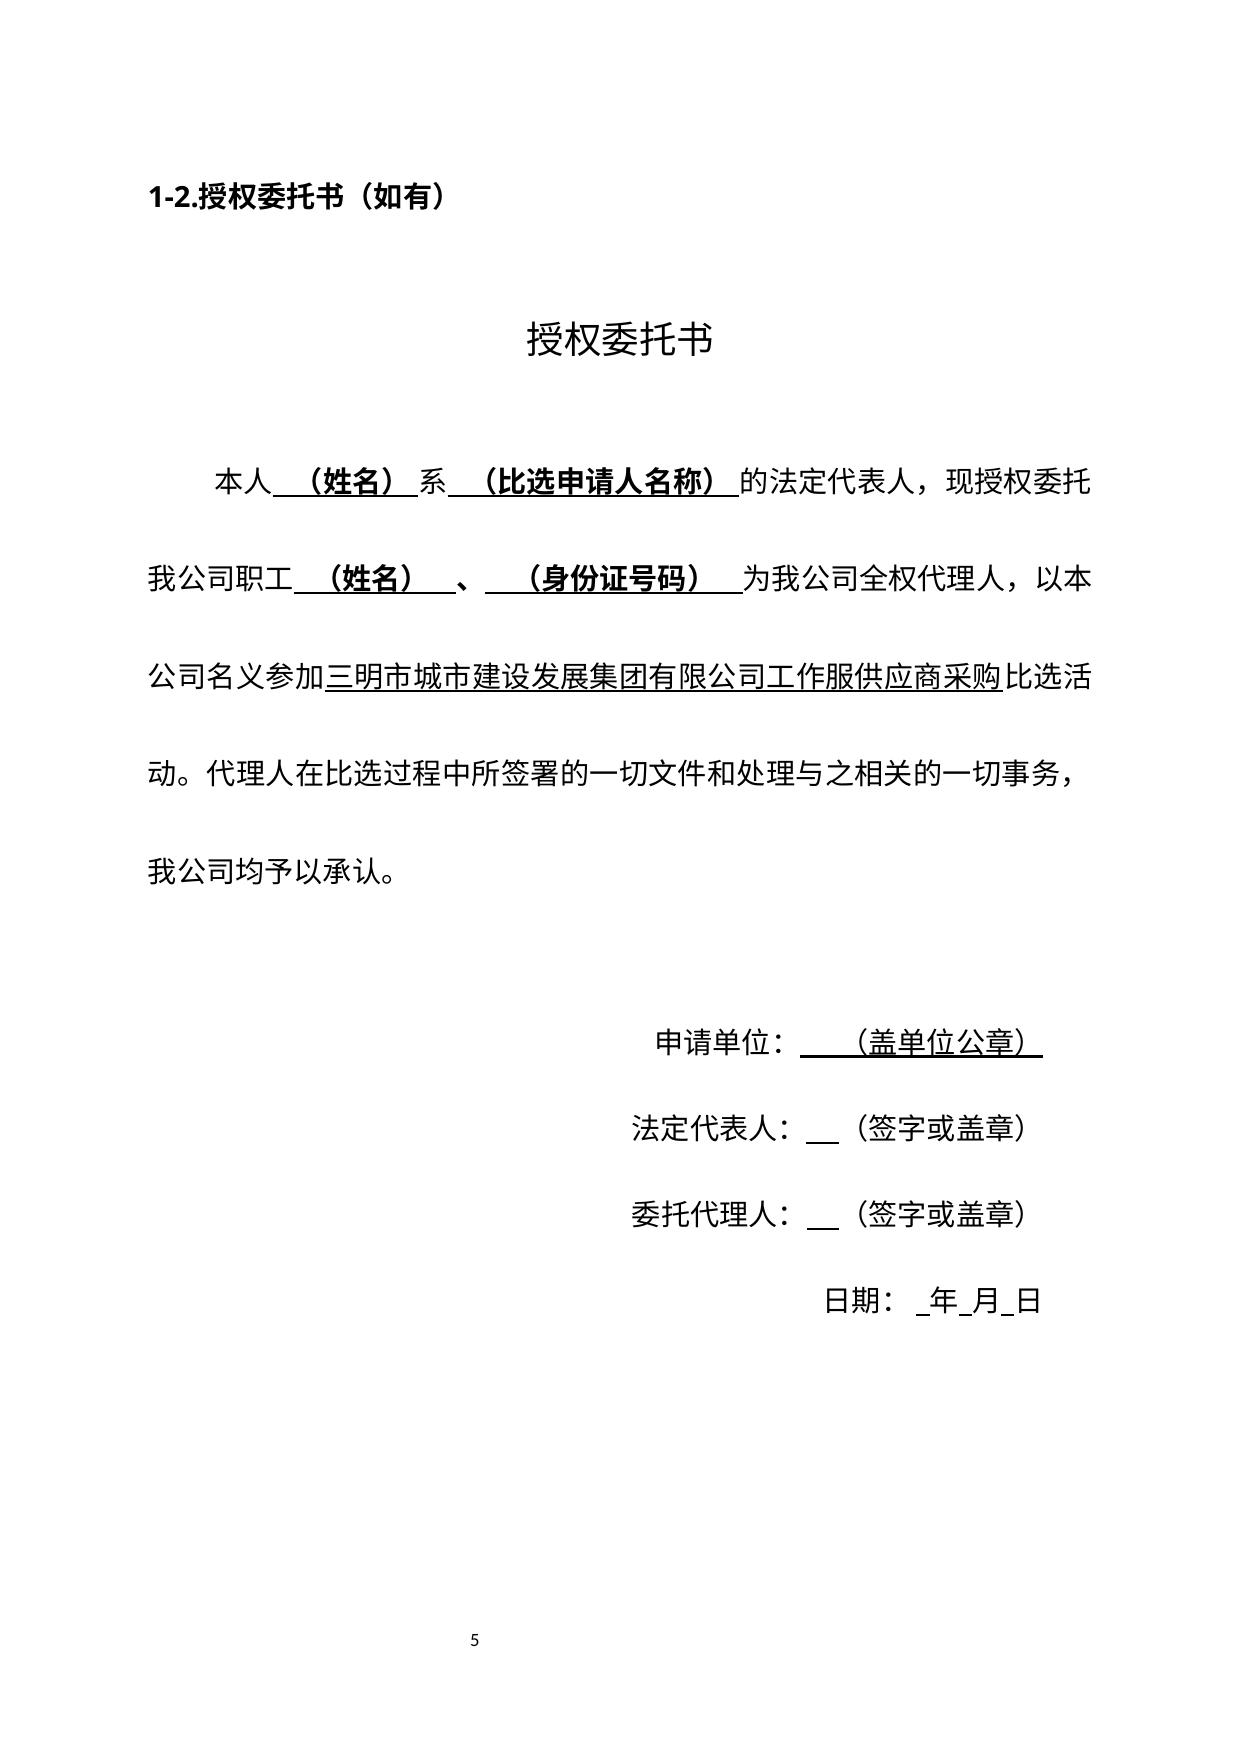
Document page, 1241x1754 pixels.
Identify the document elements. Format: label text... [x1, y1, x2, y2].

text 委托代理人： （签字或盖章） [148, 1180, 1043, 1245]
text 本人 （姓名） 系 （比选申请人名称） 的法定代表人，现授权委托我公司职工 （姓名） 、 （身份证号码） 为我公司全权代理人，以本公司名义参加三明市城市建设发展集团有限公司工作服供应商采购比选活动。代理人在比选过程中所签署的一切文件和处理与之相关的一切事务，我公司均予以承认。 [148, 447, 1093, 902]
text 申请单位： （盖单位公章） [148, 1008, 1043, 1073]
text 法定代表人： （签字或盖章） [148, 1094, 1043, 1159]
text 授权委托书 [148, 304, 1093, 369]
text 1-2.授权委托书（如有） [148, 162, 1093, 227]
text 日期： 年 月 日 [148, 1266, 1043, 1331]
